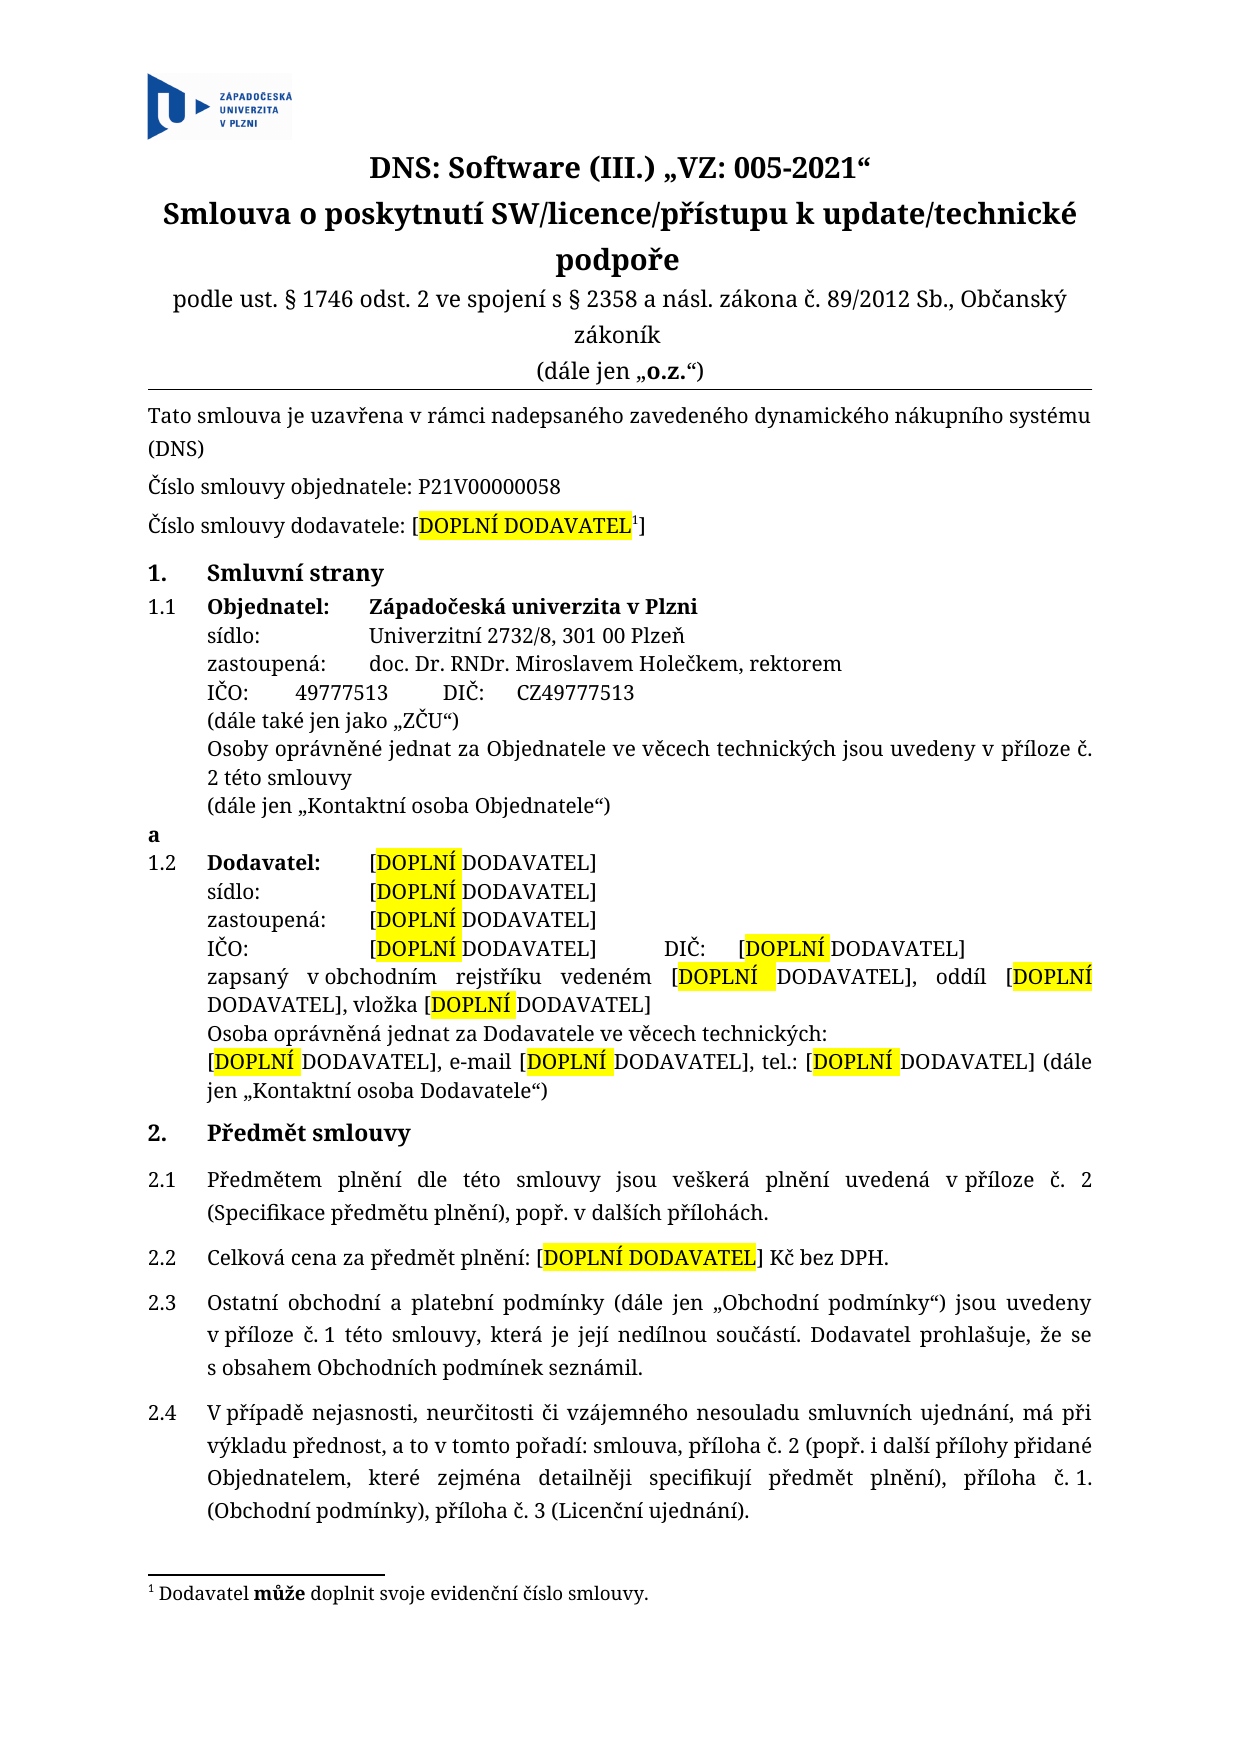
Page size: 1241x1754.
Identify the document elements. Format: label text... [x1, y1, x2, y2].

text Číslo smlouvy dodavatele: [DOPLNÍ DODAVATEL] [148, 511, 419, 540]
text IČO: [DOPLNÍ DODAVATEL] DIČ: [DOPLNÍ DODAVATEL] [462, 934, 745, 962]
list Ostatní obchodní a platební podmínky (dále jen „Obchodní podmínky“) jsou uvedeny v příloze č. 1 této smlouvy, která je její nedílnou součástí. Dodavatel prohlašuje, že se s obsahem Obchodních podmínek seznámil. [148, 1288, 1092, 1382]
text Osoba oprávněná jednat za Dodavatele ve věcech technických: [207, 1019, 1092, 1047]
text [DOPLNÍ DODAVATEL], e-mail [DOPLNÍ DODAVATEL], tel.: [DOPLNÍ DODAVATEL] (dále jen „Kontaktní osoba Dodavatele“) [207, 1047, 1092, 1104]
text IČO: [DOPLNÍ DODAVATEL] DIČ: [DOPLNÍ DODAVATEL] [207, 934, 376, 962]
list Objednatel: Západočeská univerzita v Plzni [148, 592, 1092, 621]
text Číslo smlouvy dodavatele: [DOPLNÍ DODAVATEL] [632, 511, 1092, 540]
text IČO: 49777513 DIČ: CZ49777513 [207, 678, 1092, 706]
text DNS: Software (III.) „VZ: 005-2021“ [148, 148, 1092, 187]
picture [147, 73, 292, 140]
text Tato smlouva je uzavřena v rámci nadepsaného zavedeného dynamického nákupního systému (DNS) [148, 401, 1092, 462]
list V případě nejasnosti, neurčitosti či vzájemného nesouladu smluvních ujednání, má při výkladu přednost, a to v tomto pořadí: smlouva, příloha č. 2 (popř. i další přílohy přidané Objednatelem, které zejména detailněji specifikují předmět plnění), příloha č. 1. (Obchodní podmínky), příloha č. 3 (Licenční ujednání). [148, 1398, 1092, 1524]
list Celková cena za předmět plnění: [DOPLNÍ DODAVATEL] Kč bez DPH. [756, 1243, 1092, 1271]
text sídlo: Univerzitní 2732/8, 301 00 Plzeň [207, 621, 1092, 649]
text sídlo: [DOPLNÍ DODAVATEL] [207, 877, 376, 905]
text (dále jen „Kontaktní osoba Objednatele“) [207, 791, 1092, 820]
list Předmět smlouvy [148, 1117, 1092, 1148]
list Dodavatel: [DOPLNÍ DODAVATEL] [148, 848, 376, 877]
list Dodavatel: [DOPLNÍ DODAVATEL] [462, 848, 1092, 877]
list Smluvní strany [148, 556, 1092, 588]
text zastoupená: [DOPLNÍ DODAVATEL] [207, 905, 376, 934]
text IČO: [DOPLNÍ DODAVATEL] DIČ: [DOPLNÍ DODAVATEL] [830, 934, 1092, 962]
list Předmětem plnění dle této smlouvy jsou veškerá plnění uvedená v příloze č. 2 (Specifikace předmětu plnění), popř. v dalších přílohách. [148, 1165, 1092, 1226]
text zapsaný v obchodním rejstříku vedeném [DOPLNÍ DODAVATEL], oddíl [DOPLNÍ DODAVATEL], vložka [DOPLNÍ DODAVATEL] [207, 962, 1092, 1019]
text (dále také jen jako „ZČU“) [207, 706, 1092, 734]
text Smlouva o poskytnutí SW/licence/přístupu k update/technické podpoře podle ust. § 1746 odst. 2 ve spojení s § 2358 a násl. zákona č. 89/2012 Sb., Občanský zákoník (dále jen „o.z.“) [148, 193, 1092, 389]
text Osoby oprávněné jednat za Objednatele ve věcech technických jsou uvedeny v příloze č. 2 této smlouvy [207, 734, 1092, 791]
text sídlo: [DOPLNÍ DODAVATEL] [462, 877, 1092, 905]
list Celková cena za předmět plnění: [DOPLNÍ DODAVATEL] Kč bez DPH. [148, 1243, 543, 1271]
text Číslo smlouvy objednatele: P21V00000058 [148, 472, 1092, 501]
text zastoupená: doc. Dr. RNDr. Miroslavem Holečkem, rektorem [207, 649, 1092, 678]
text a [148, 820, 1092, 848]
text zastoupená: [DOPLNÍ DODAVATEL] [462, 905, 1092, 934]
